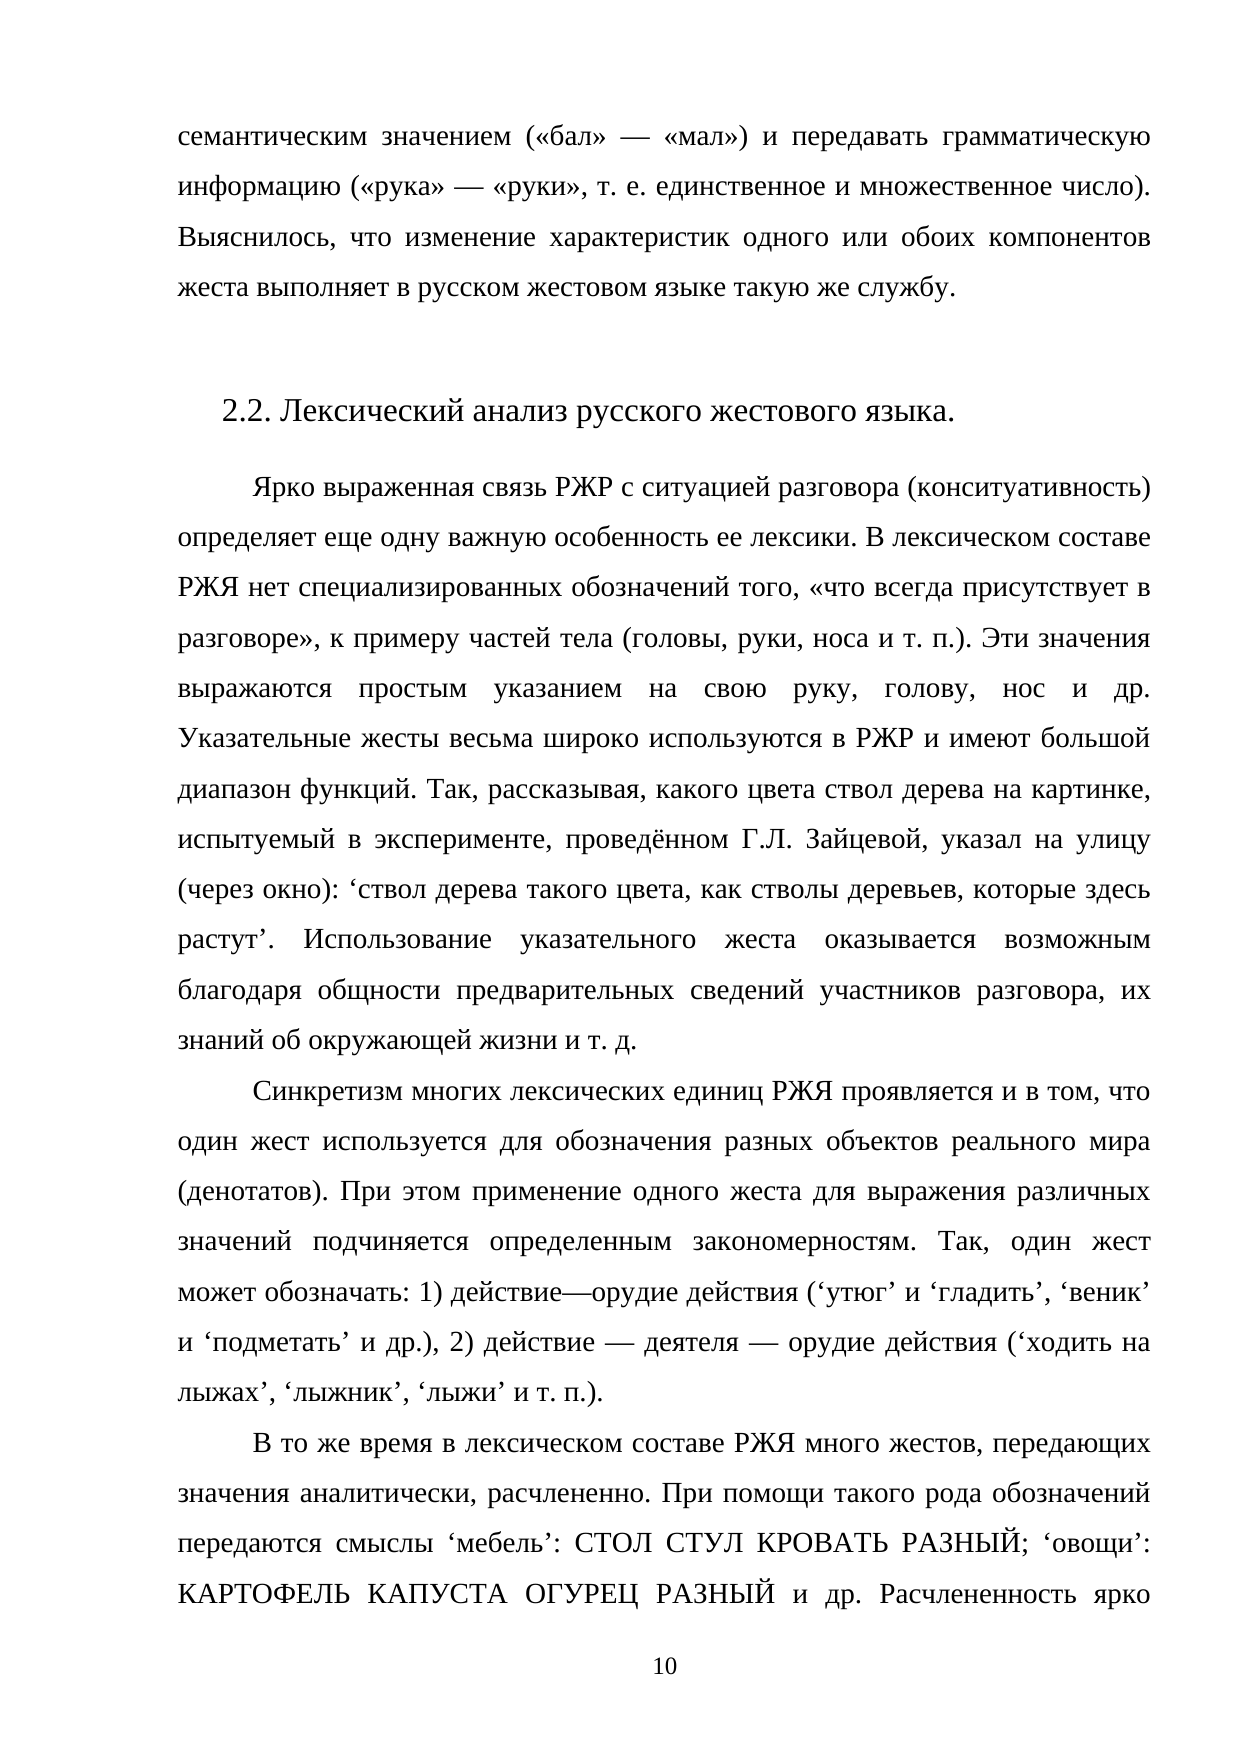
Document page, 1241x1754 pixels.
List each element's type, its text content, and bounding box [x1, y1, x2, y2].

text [177, 118, 1152, 303]
text Ярко выраженная связь РЖР с ситуацией разговора (конситуативность) определяет еще одну важную особенность ее лексики. В лексическом составе РЖЯ нет специализированных обозначений того, «что всегда присутствует в разговоре», к примеру частей тела (головы, руки, носа и т. п.). Эти значения выражаются простым указанием на свою руку, голову, нос и др. Указательные жесты весьма широко используются в РЖР и имеют большой диапазон функций. Так, рассказывая, какого цвета ствол дерева на картинке, испытуемый в эксперименте, проведённом Г.Л. Зайцевой, указал на улицу (через окно): ‘ствол дерева такого цвета, как стволы деревьев, которые здесь растут’. Использование указательного жеста оказывается возможным благодаря общности предварительных сведений участников разговора, их знаний об окружающей жизни и т. д. [177, 469, 1152, 1056]
text 2.2. Лексический анализ русского жестового языка. [177, 391, 1152, 429]
text Синкретизм многих лексических единиц РЖЯ проявляется и в том, что один жест используется для обозначения разных объектов реального мира (денотатов). При этом применение одного жеста для выражения различных значений подчиняется определенным закономерностям. Так, один жест может обозначать: 1) действие—орудие действия (‘утюг’ и ‘гладить’, ‘веник’ и ‘подметать’ и др.), 2) действие — деятеля — орудие действия (‘ходить на лыжах’, ‘лыжник’, ‘лыжи’ и т. п.). [177, 1073, 1152, 1408]
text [177, 1425, 1152, 1609]
